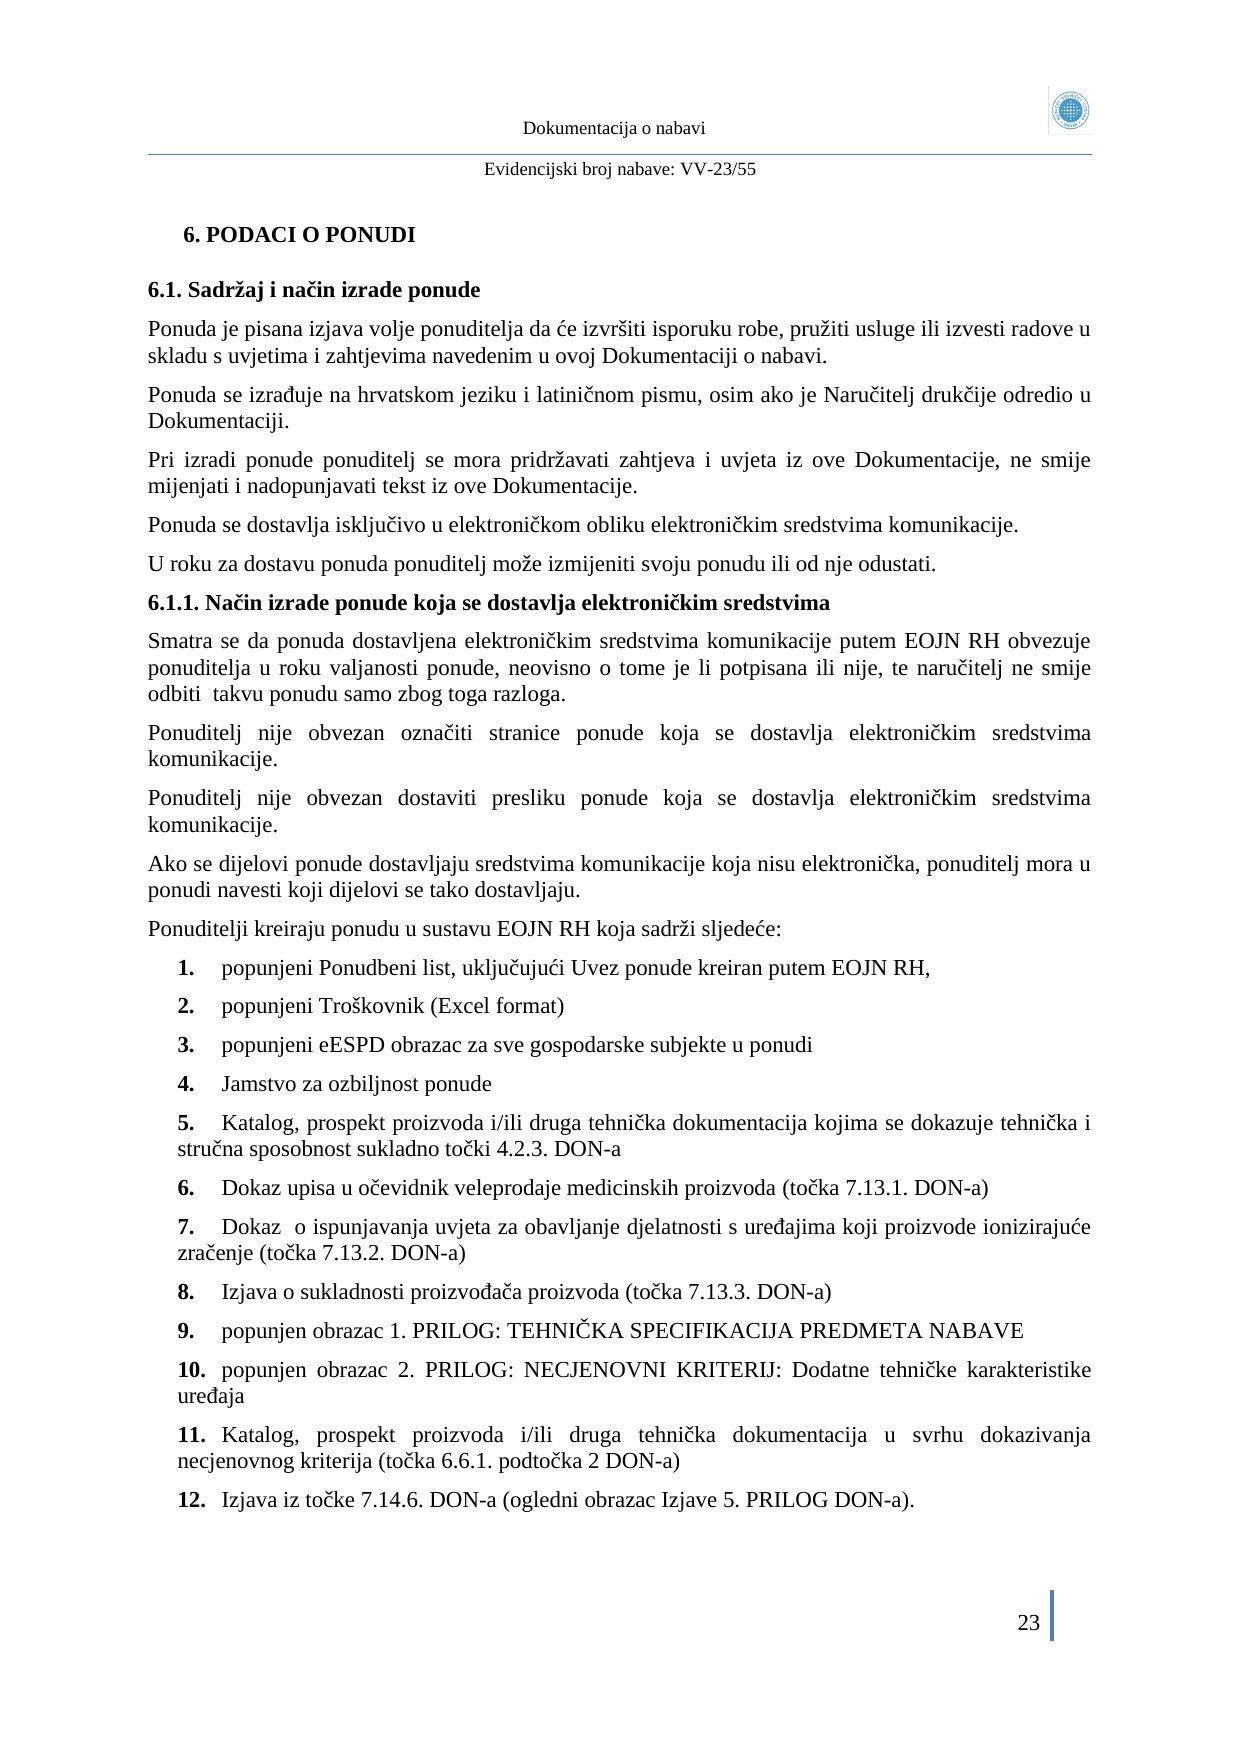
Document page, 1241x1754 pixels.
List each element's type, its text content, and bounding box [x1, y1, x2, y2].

text Ponuda se dostavlja isključivo u elektroničkom obliku elektroničkim sredstvima komunikacije. [148, 511, 1092, 537]
text Ponuditelj nije obvezan označiti stranice ponude koja se dostavlja elektroničkim sredstvima komunikacije. [148, 719, 1092, 772]
list popunjen obrazac 1. PRILOG: TEHNIČKA SPECIFIKACIJA PREDMETA NABAVE [177, 1317, 1092, 1343]
text Ponuditelj nije obvezan dostaviti presliku ponude koja se dostavlja elektroničkim sredstvima komunikacije. [148, 784, 1092, 837]
text 6.1.1. Način izrade ponude koja se dostavlja elektroničkim sredstvima [148, 589, 1092, 615]
list Izjava iz točke 7.14.6. DON-a (ogledni obrazac Izjave 5. PRILOG DON-a). [177, 1486, 1092, 1513]
text Pri izradi ponude ponuditelj se mora pridržavati zahtjeva i uvjeta iz ove Dokumentacije, ne smije mijenjati i nadopunjavati tekst iz ove Dokumentacije. [148, 446, 1092, 498]
text Ponuditelji kreiraju ponudu u sustavu EOJN RH koja sadrži sljedeće: [148, 915, 1092, 941]
list Katalog, prospekt proizvoda i/ili druga tehnička dokumentacija kojima se dokazuje tehnička i stručna sposobnost sukladno točki 4.2.3. DON-a [177, 1109, 1092, 1162]
list popunjeni eESPD obrazac za sve gospodarske subjekte u ponudi [177, 1031, 1092, 1058]
text 6.1. Sadržaj i način izrade ponude [148, 277, 1092, 303]
list Dokaz o ispunjavanja uvjeta za obavljanje djelatnosti s uređajima koji proizvode ionizirajuće zračenje (točka 7.13.2. DON-a) [177, 1213, 1092, 1266]
list popunjeni Ponudbeni list, uključujući Uvez ponude kreiran putem EOJN RH, [177, 954, 1092, 980]
list Dokaz upisa u očevidnik veleprodaje medicinskih proizvoda (točka 7.13.1. DON-a) [177, 1174, 1092, 1201]
text 6. PODACI O PONUDI [183, 221, 1092, 247]
list Jamstvo za ozbiljnost ponude [177, 1070, 1092, 1097]
list popunjen obrazac 2. PRILOG: NECJENOVNI KRITERIJ: Dodatne tehničke karakteristike uređaja [177, 1356, 1092, 1409]
text U roku za dostavu ponuda ponuditelj može izmijeniti svoju ponudu ili od nje odustati. [148, 550, 1092, 576]
text Ponuda je pisana izjava volje ponuditelja da će izvršiti isporuku robe, pružiti usluge ili izvesti radove u skladu s uvjetima i zahtjevima navedenim u ovoj Dokumentaciji o nabavi. [148, 315, 1092, 368]
list Izjava o sukladnosti proizvođača proizvoda (točka 7.13.3. DON-a) [177, 1278, 1092, 1305]
picture [1048, 86, 1093, 135]
text Ponuda se izrađuje na hrvatskom jeziku i latiničnom pismu, osim ako je Naručitelj drukčije odredio u Dokumentaciji. [148, 381, 1092, 433]
list Katalog, prospekt proizvoda i/ili druga tehnička dokumentacija u svrhu dokazivanja necjenovnog kriterija (točka 6.6.1. podtočka 2 DON-a) [177, 1421, 1092, 1474]
text Smatra se da ponuda dostavljena elektroničkim sredstvima komunikacije putem EOJN RH obvezuje ponuditelja u roku valjanosti ponude, neovisno o tome je li potpisana ili nije, te naručitelj ne smije odbiti takvu ponudu samo zbog toga razloga. [148, 628, 1092, 707]
list popunjeni Troškovnik (Excel format) [177, 992, 1092, 1019]
text Ako se dijelovi ponude dostavljaju sredstvima komunikacije koja nisu elektronička, ponuditelj mora u ponudi navesti koji dijelovi se tako dostavljaju. [148, 849, 1092, 902]
